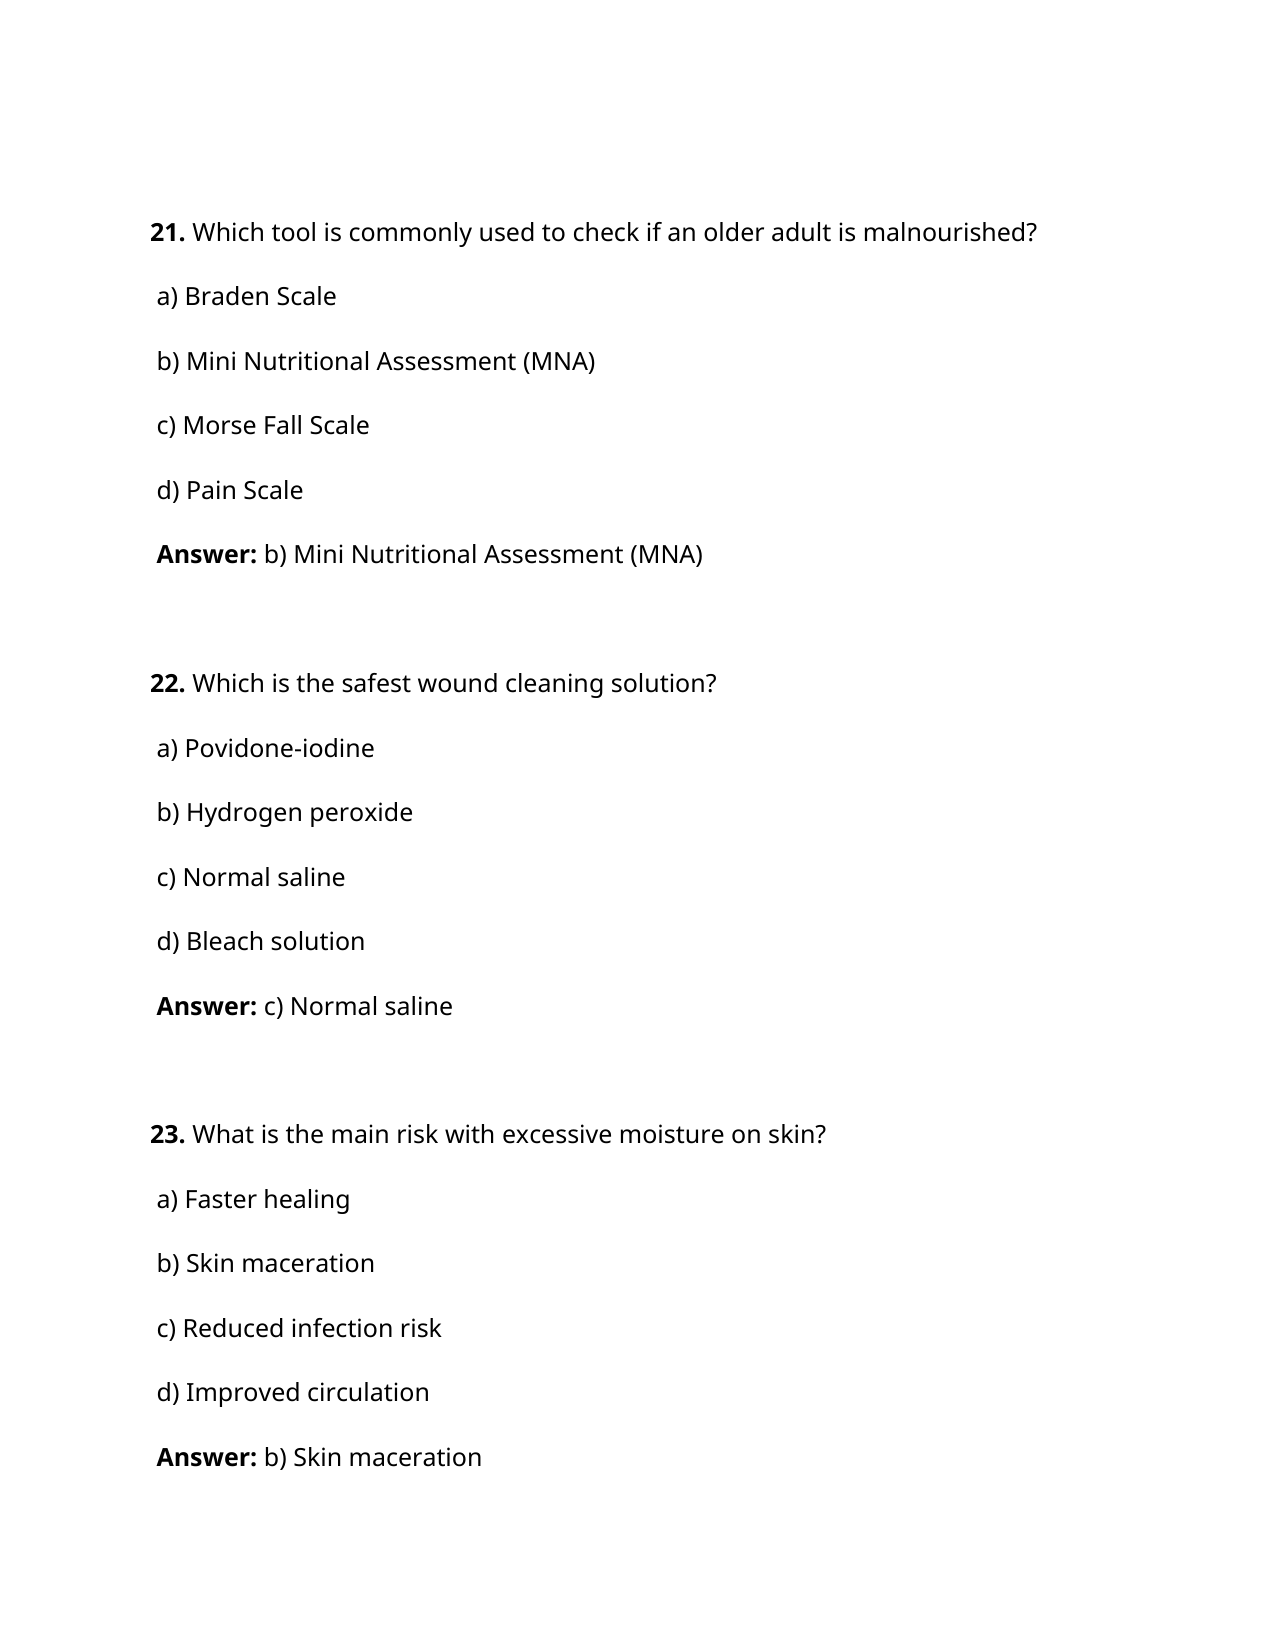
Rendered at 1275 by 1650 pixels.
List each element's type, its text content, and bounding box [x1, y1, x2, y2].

text 23. What is the main risk with excessive moisture on skin? [150, 1117, 1125, 1151]
text b) Mini Nutritional Assessment (MNA) [150, 343, 1125, 377]
text d) Improved circulation [150, 1375, 1125, 1409]
text c) Morse Fall Scale [150, 408, 1125, 442]
text b) Skin maceration [150, 1246, 1125, 1280]
text a) Faster healing [150, 1182, 1125, 1216]
text 21. Which tool is commonly used to check if an older adult is malnourished? [150, 214, 1125, 248]
text 22. Which is the safest wound cleaning solution? [150, 666, 1125, 700]
text a) Braden Scale [150, 279, 1125, 313]
text d) Bleach solution [150, 924, 1125, 958]
text c) Reduced infection risk [150, 1311, 1125, 1345]
text Answer: b) Mini Nutritional Assessment (MNA) [150, 537, 1125, 571]
text a) Povidone-iodine [150, 730, 1125, 764]
text c) Normal saline [150, 859, 1125, 893]
text b) Hydrogen peroxide [150, 795, 1125, 829]
text Answer: c) Normal saline [150, 988, 1125, 1022]
text Answer: b) Skin maceration [150, 1439, 1125, 1474]
text d) Pain Scale [150, 472, 1125, 506]
